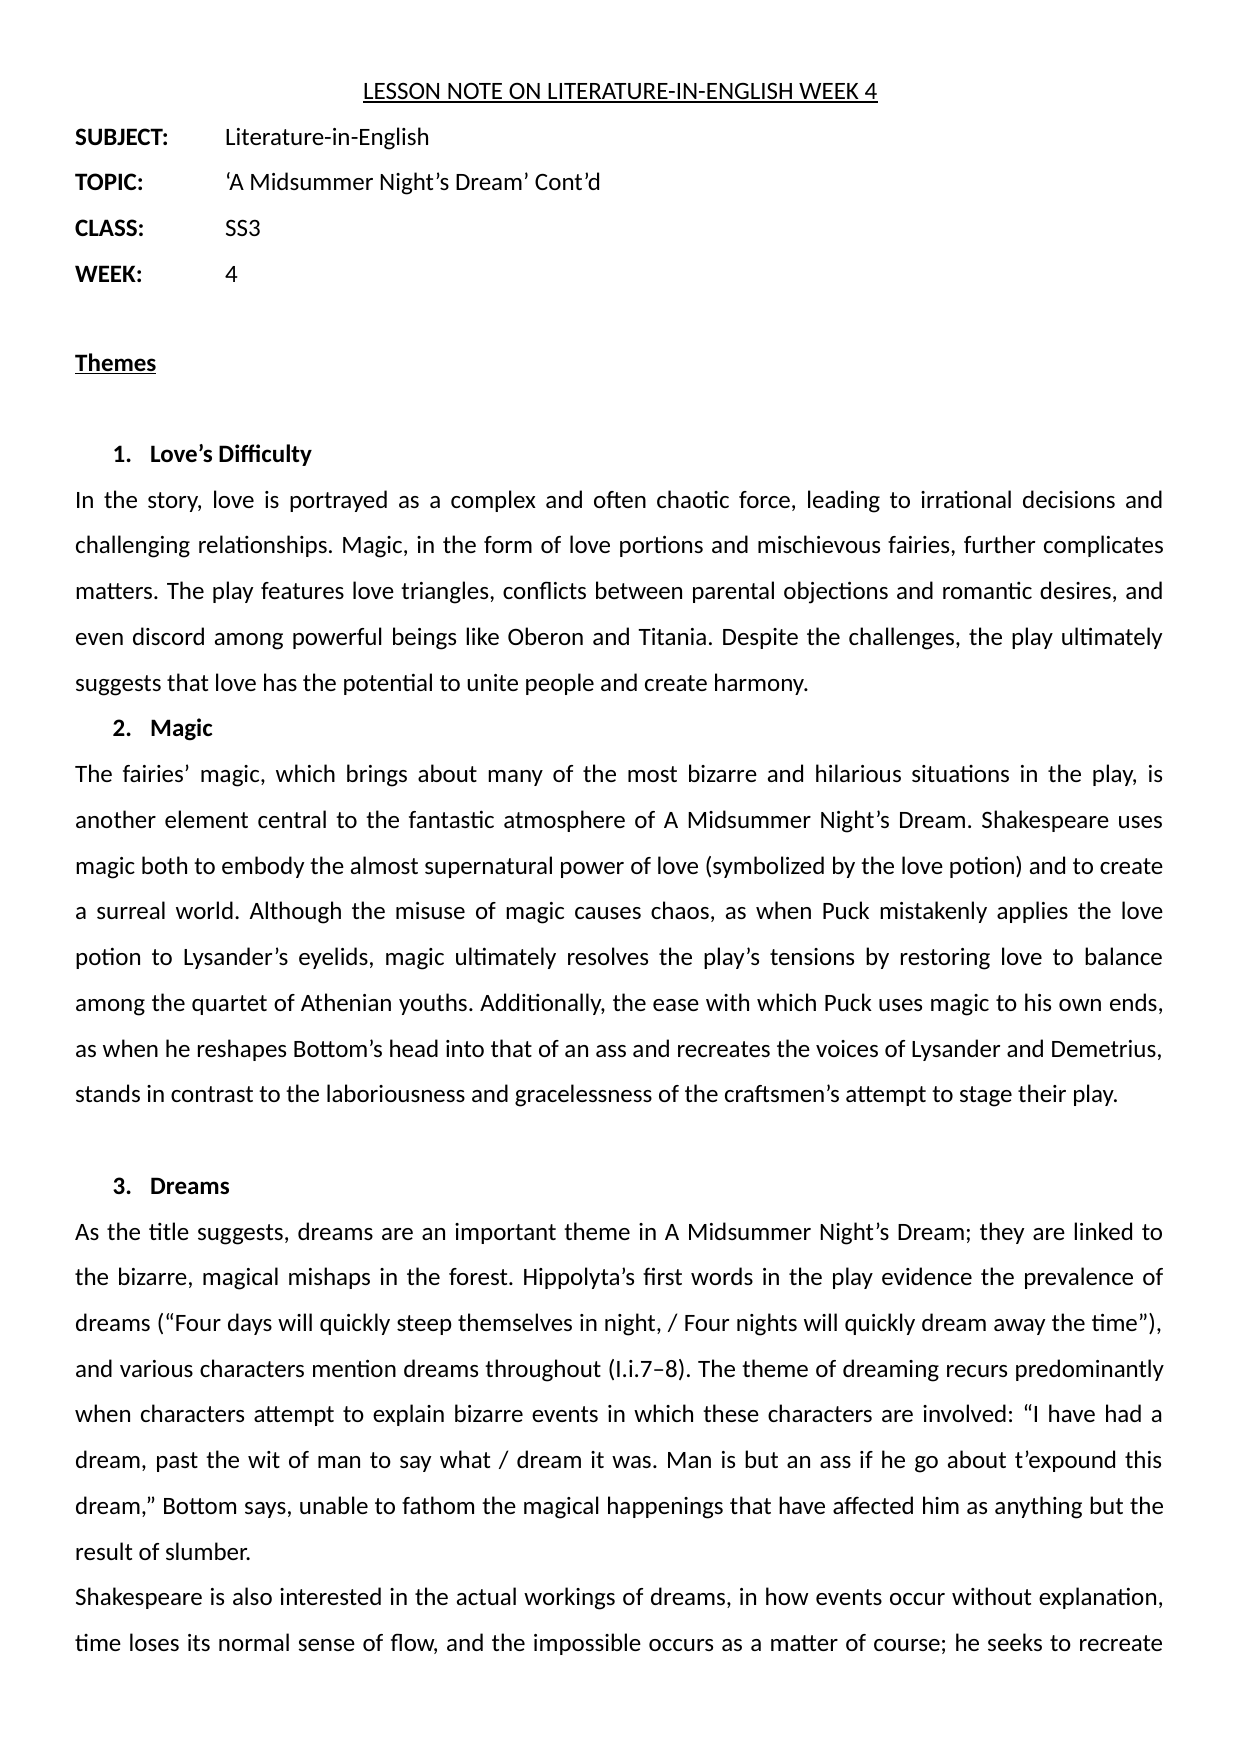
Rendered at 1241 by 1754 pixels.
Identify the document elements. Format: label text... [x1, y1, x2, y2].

text WEEK: 4 [75, 258, 1165, 288]
text CLASS: SS3 [75, 212, 1165, 243]
text TOPIC: ‘A Midsummer Night’s Dream’ Cont’d [75, 166, 1165, 197]
list Dreams [112, 1170, 1165, 1200]
list Magic [112, 713, 1165, 743]
list Love’s Difficulty [112, 438, 1165, 469]
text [75, 1581, 1165, 1658]
text Themes [75, 347, 1165, 377]
text In the story, love is portrayed as a complex and often chaotic force, leading to irrational decisions and challenging relationships. Magic, in the form of love portions and mischievous fairies, further complicates matters. The play features love triangles, conflicts between parental objections and romantic desires, and even discord among powerful beings like Oberon and Titania. Despite the challenges, the play ultimately suggests that love has the potential to unite people and create harmony. [75, 484, 1165, 697]
text The fairies’ magic, which brings about many of the most bizarre and hilarious situations in the play, is another element central to the fantastic atmosphere of A Midsummer Night’s Dream. Shakespeare uses magic both to embody the almost supernatural power of love (symbolized by the love potion) and to create a surreal world. Although the misuse of magic causes chaos, as when Puck mistakenly applies the love potion to Lysander’s eyelids, magic ultimately resolves the play’s tensions by restoring love to balance among the quartet of Athenian youths. Additionally, the ease with which Puck uses magic to his own ends, as when he reshapes Bottom’s head into that of an ass and recreates the voices of Lysander and Demetrius, stands in contrast to the laboriousness and gracelessness of the craftsmen’s attempt to stage their play. [75, 758, 1165, 1109]
text SUBJECT: Literature-in-English [75, 121, 1165, 151]
text LESSON NOTE ON LITERATURE-IN-ENGLISH WEEK 4 [75, 75, 1165, 106]
text As the title suggests, dreams are an important theme in A Midsummer Night’s Dream; they are linked to the bizarre, magical mishaps in the forest. Hippolyta’s first words in the play evidence the prevalence of dreams (“Four days will quickly steep themselves in night, / Four nights will quickly dream away the time”), and various characters mention dreams throughout (I.i.7–8). The theme of dreaming recurs predominantly when characters attempt to explain bizarre events in which these characters are involved: “I have had a dream, past the wit of man to say what / dream it was. Man is but an ass if he go about t’expound this dream,” Bottom says, unable to fathom the magical happenings that have affected him as anything but the result of slumber. [75, 1216, 1165, 1566]
